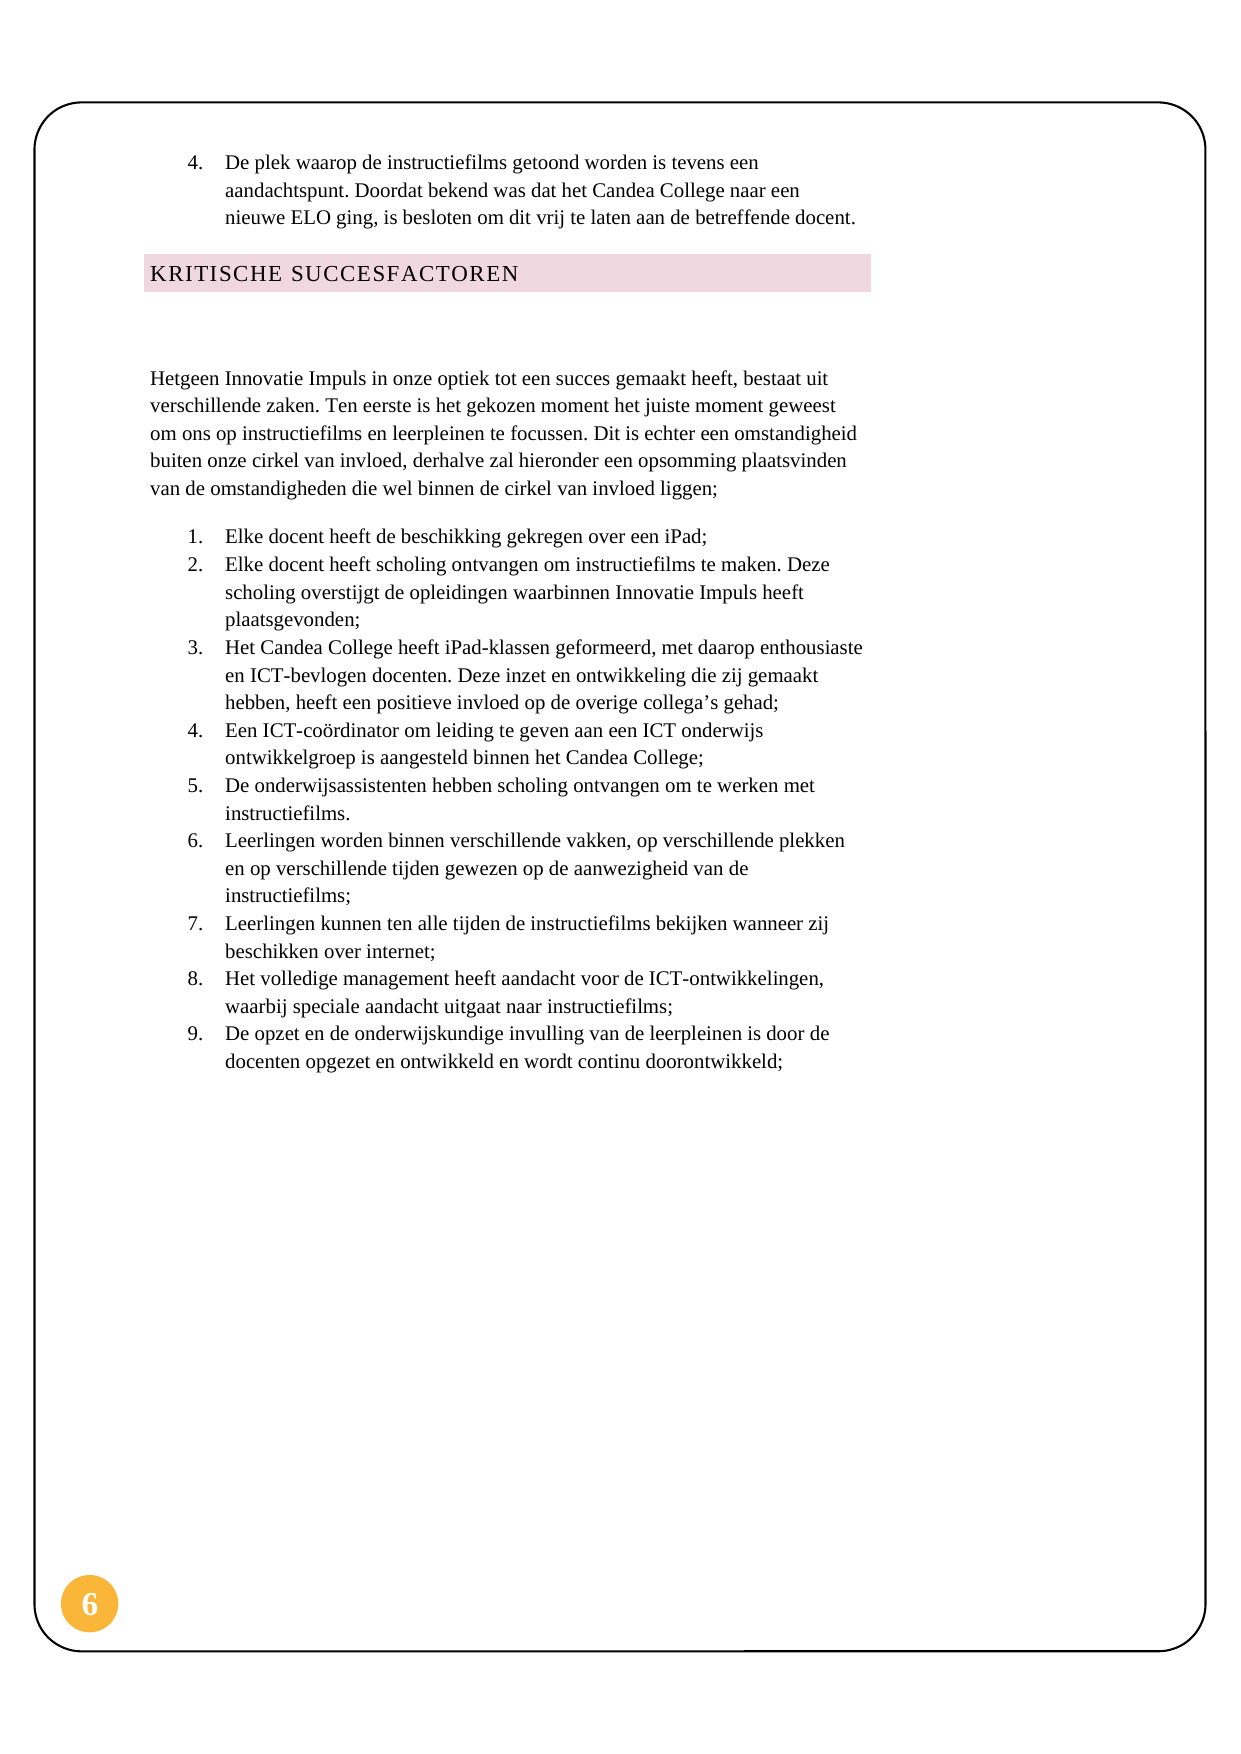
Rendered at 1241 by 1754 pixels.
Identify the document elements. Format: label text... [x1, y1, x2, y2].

subtitle Kritische succesfactoren [150, 260, 865, 286]
list De onderwijsassistenten hebben scholing ontvangen om te werken met instructiefilms. [187, 773, 865, 824]
list Het volledige management heeft aandacht voor de ICT-ontwikkelingen, waarbij speciale aandacht uitgaat naar instructiefilms; [187, 966, 865, 1018]
list De opzet en de onderwijskundige invulling van de leerpleinen is door de docenten opgezet en ontwikkeld en wordt continu doorontwikkeld; [187, 1021, 865, 1073]
list Leerlingen kunnen ten alle tijden de instructiefilms bekijken wanneer zij beschikken over internet; [187, 911, 865, 963]
list Een ICT-coördinator om leiding te geven aan een ICT onderwijs ontwikkelgroep is aangesteld binnen het Candea College; [187, 718, 865, 769]
text Hetgeen Innovatie Impuls in onze optiek tot een succes gemaakt heeft, bestaat uit verschillende zaken. Ten eerste is het gekozen moment het juiste moment geweest om ons op instructiefilms en leerpleinen te focussen. Dit is echter een omstandigheid buiten onze cirkel van invloed, derhalve zal hieronder een opsomming plaatsvinden van de omstandigheden die wel binnen de cirkel van invloed liggen; [150, 366, 865, 500]
list De plek waarop de instructiefilms getoond worden is tevens een aandachtspunt. Doordat bekend was dat het Candea College naar een nieuwe ELO ging, is besloten om dit vrij te laten aan de betreffende docent. [187, 150, 865, 229]
list Het Candea College heeft iPad-klassen geformeerd, met daarop enthousiaste en ICT-bevlogen docenten. Deze inzet en ontwikkeling die zij gemaakt hebben, heeft een positieve invloed op de overige collega’s gehad; [187, 635, 865, 714]
list Leerlingen worden binnen verschillende vakken, op verschillende plekken en op verschillende tijden gewezen op de aanwezigheid van de instructiefilms; [187, 828, 865, 907]
list Elke docent heeft scholing ontvangen om instructiefilms te maken. Deze scholing overstijgt de opleidingen waarbinnen Innovatie Impuls heeft plaatsgevonden; [187, 552, 865, 631]
list Elke docent heeft de beschikking gekregen over een iPad; [187, 524, 865, 548]
